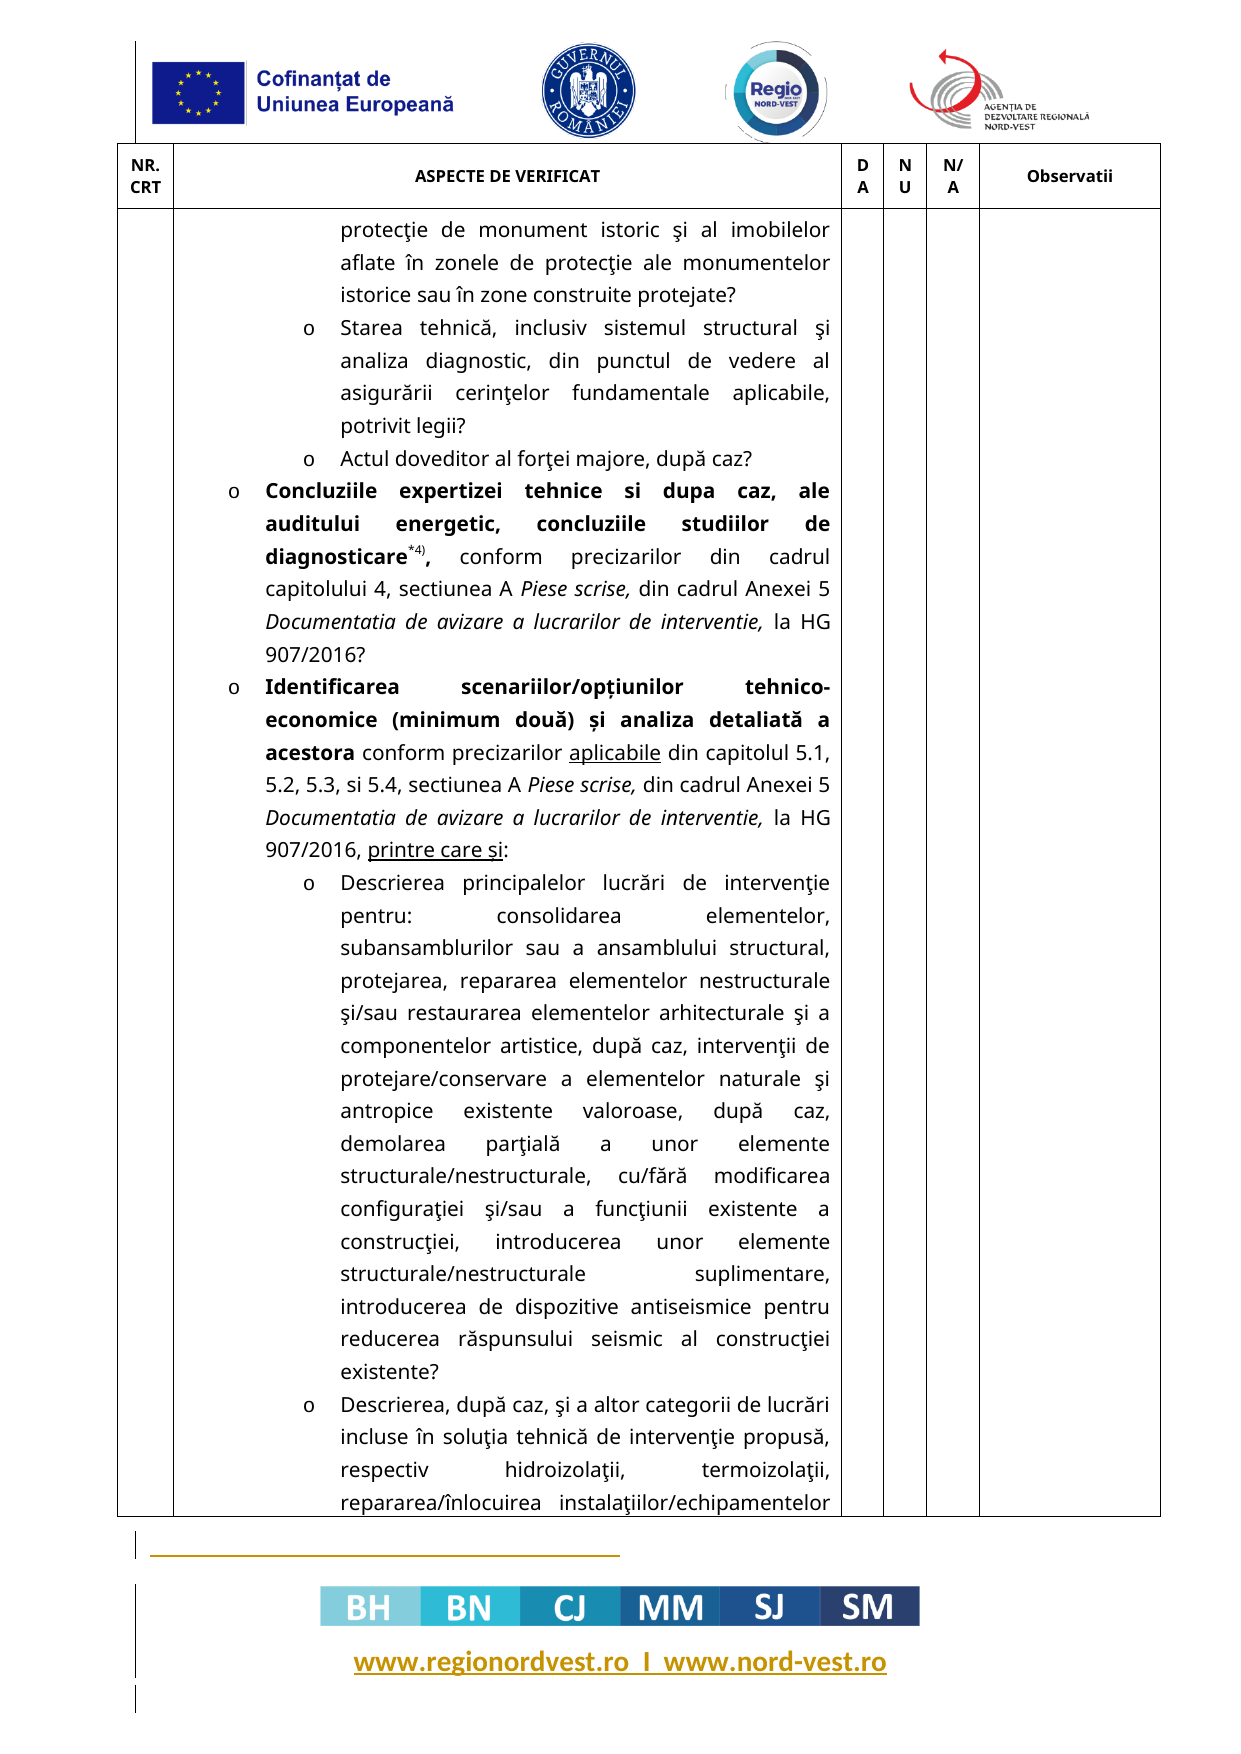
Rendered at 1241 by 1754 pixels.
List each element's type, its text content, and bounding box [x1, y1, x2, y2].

table_header ASPECTE DE VERIFICAT [174, 144, 841, 208]
picture [320, 1586, 920, 1626]
table_header N/A [927, 144, 979, 208]
table_cell 5 [118, 209, 173, 1516]
table_cell [927, 209, 979, 1516]
table_header Observatii [980, 144, 1160, 208]
table_header DA [842, 144, 883, 208]
table_header NR. CRT [118, 144, 173, 208]
table_cell [842, 209, 883, 1516]
table_cell [884, 209, 926, 1516]
picture [150, 41, 1090, 143]
table_cell [980, 209, 1160, 1516]
table_header NU [884, 144, 926, 208]
